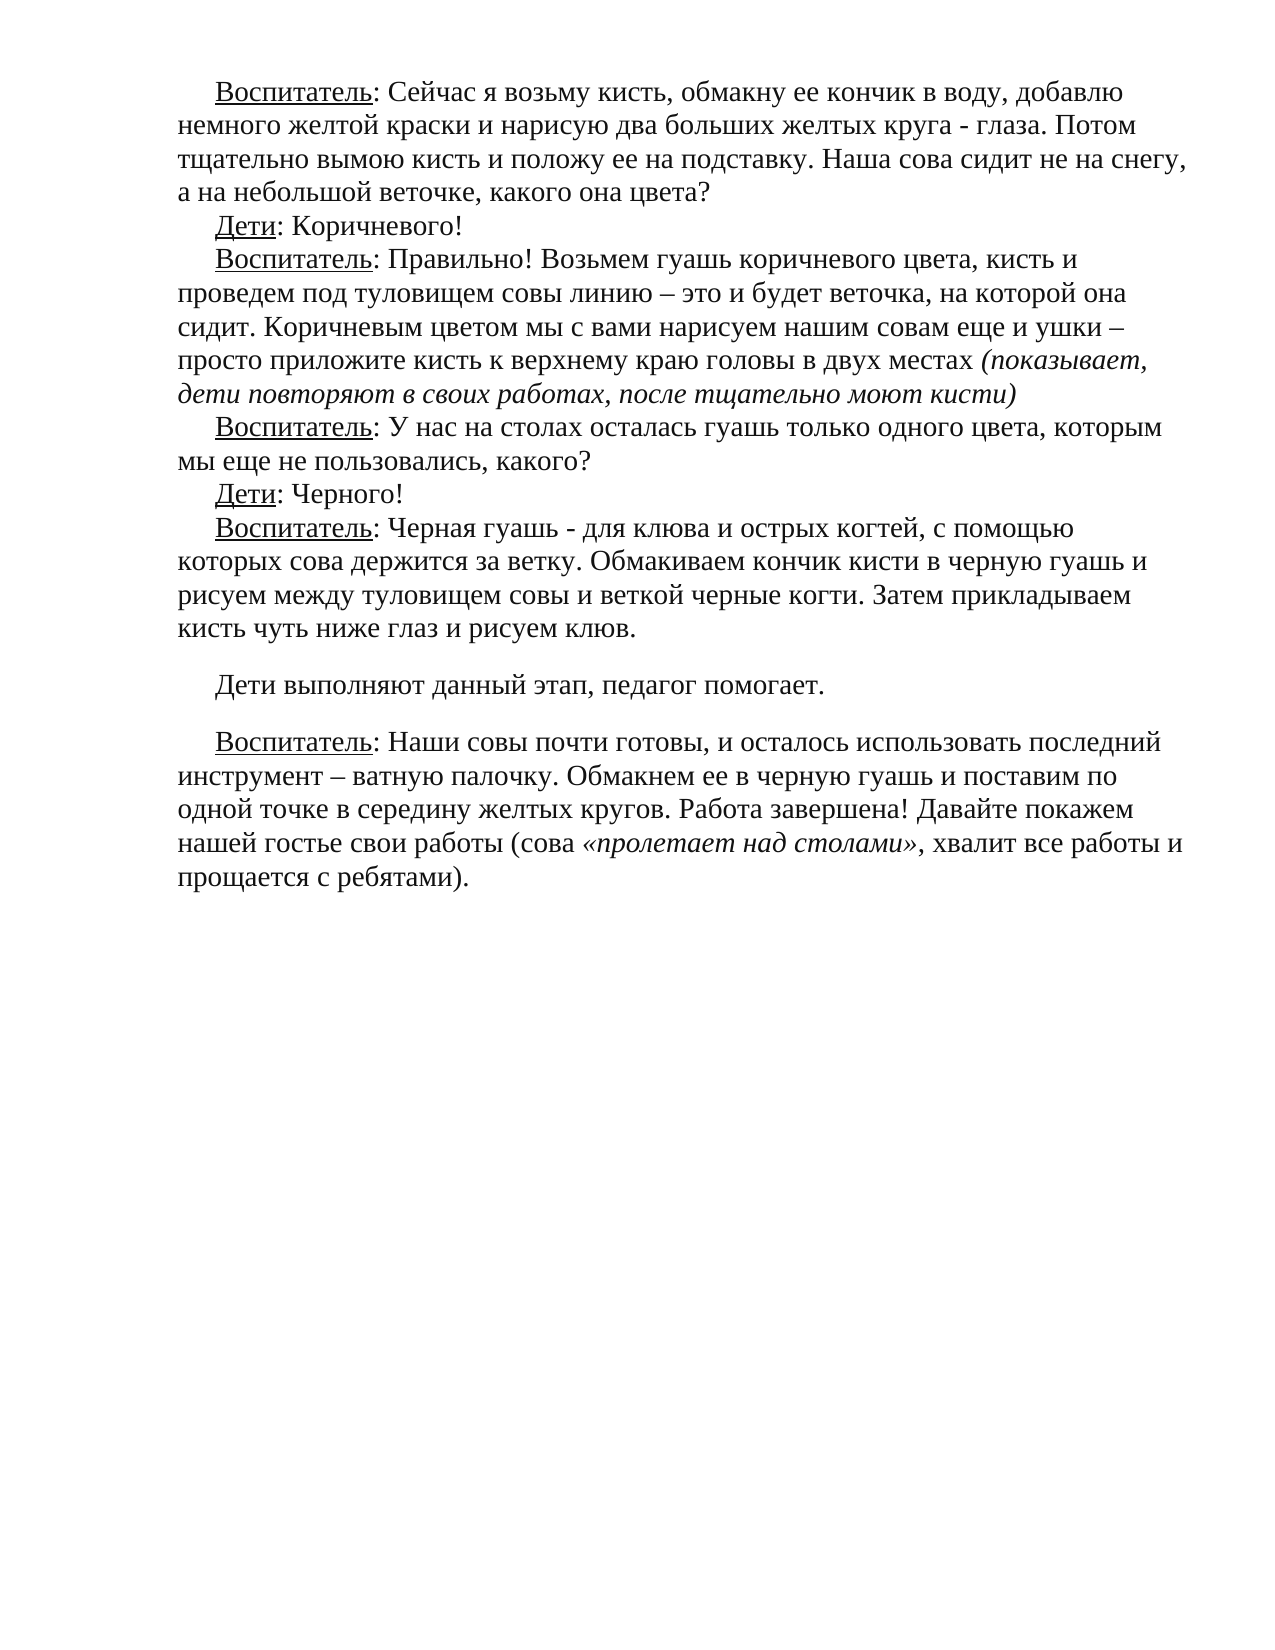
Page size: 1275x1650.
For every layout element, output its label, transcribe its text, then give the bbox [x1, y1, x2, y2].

text Воспитатель: Правильно! Возьмем гуашь коричневого цвета, кисть и проведем под туловищем совы линию – это и будет веточка, на которой она сидит. Коричневым цветом мы с вами нарисуем нашим совам еще и ушки – просто приложите кисть к верхнему краю головы в двух местах (показывает, дети повторяют в своих работах, после тщательно моют кисти) [177, 242, 1186, 409]
text Дети выполняют данный этап, педагог помогает. [177, 667, 1186, 701]
text Дети: Черного! [177, 476, 1186, 510]
text Воспитатель: Сейчас я возьму кисть, обмакну ее кончик в воду, добавлю немного желтой краски и нарисую два больших желтых круга - глаза. Потом тщательно вымою кисть и положу ее на подставку. Наша сова сидит не на снегу, а на небольшой веточке, какого она цвета? [177, 74, 1186, 208]
text Воспитатель: Наши совы почти готовы, и осталось использовать последний инструмент – ватную палочку. Обмакнем ее в черную гуашь и поставим по одной точке в середину желтых кругов. Работа завершена! Давайте покажем нашей гостье свои работы (сова «пролетает над столами», хвалит все работы и прощается с ребятами). [177, 724, 1186, 892]
text Воспитатель: У нас на столах осталась гуашь только одного цвета, которым мы еще не пользовались, какого? [177, 409, 1186, 476]
text Воспитатель: Черная гуашь - для клюва и острых когтей, с помощью которых сова держится за ветку. Обмакиваем кончик кисти в черную гуашь и рисуем между туловищем совы и веткой черные когти. Затем прикладываем кисть чуть ниже глаз и рисуем клюв. [177, 510, 1186, 644]
text Дети: Коричневого! [177, 208, 1186, 242]
